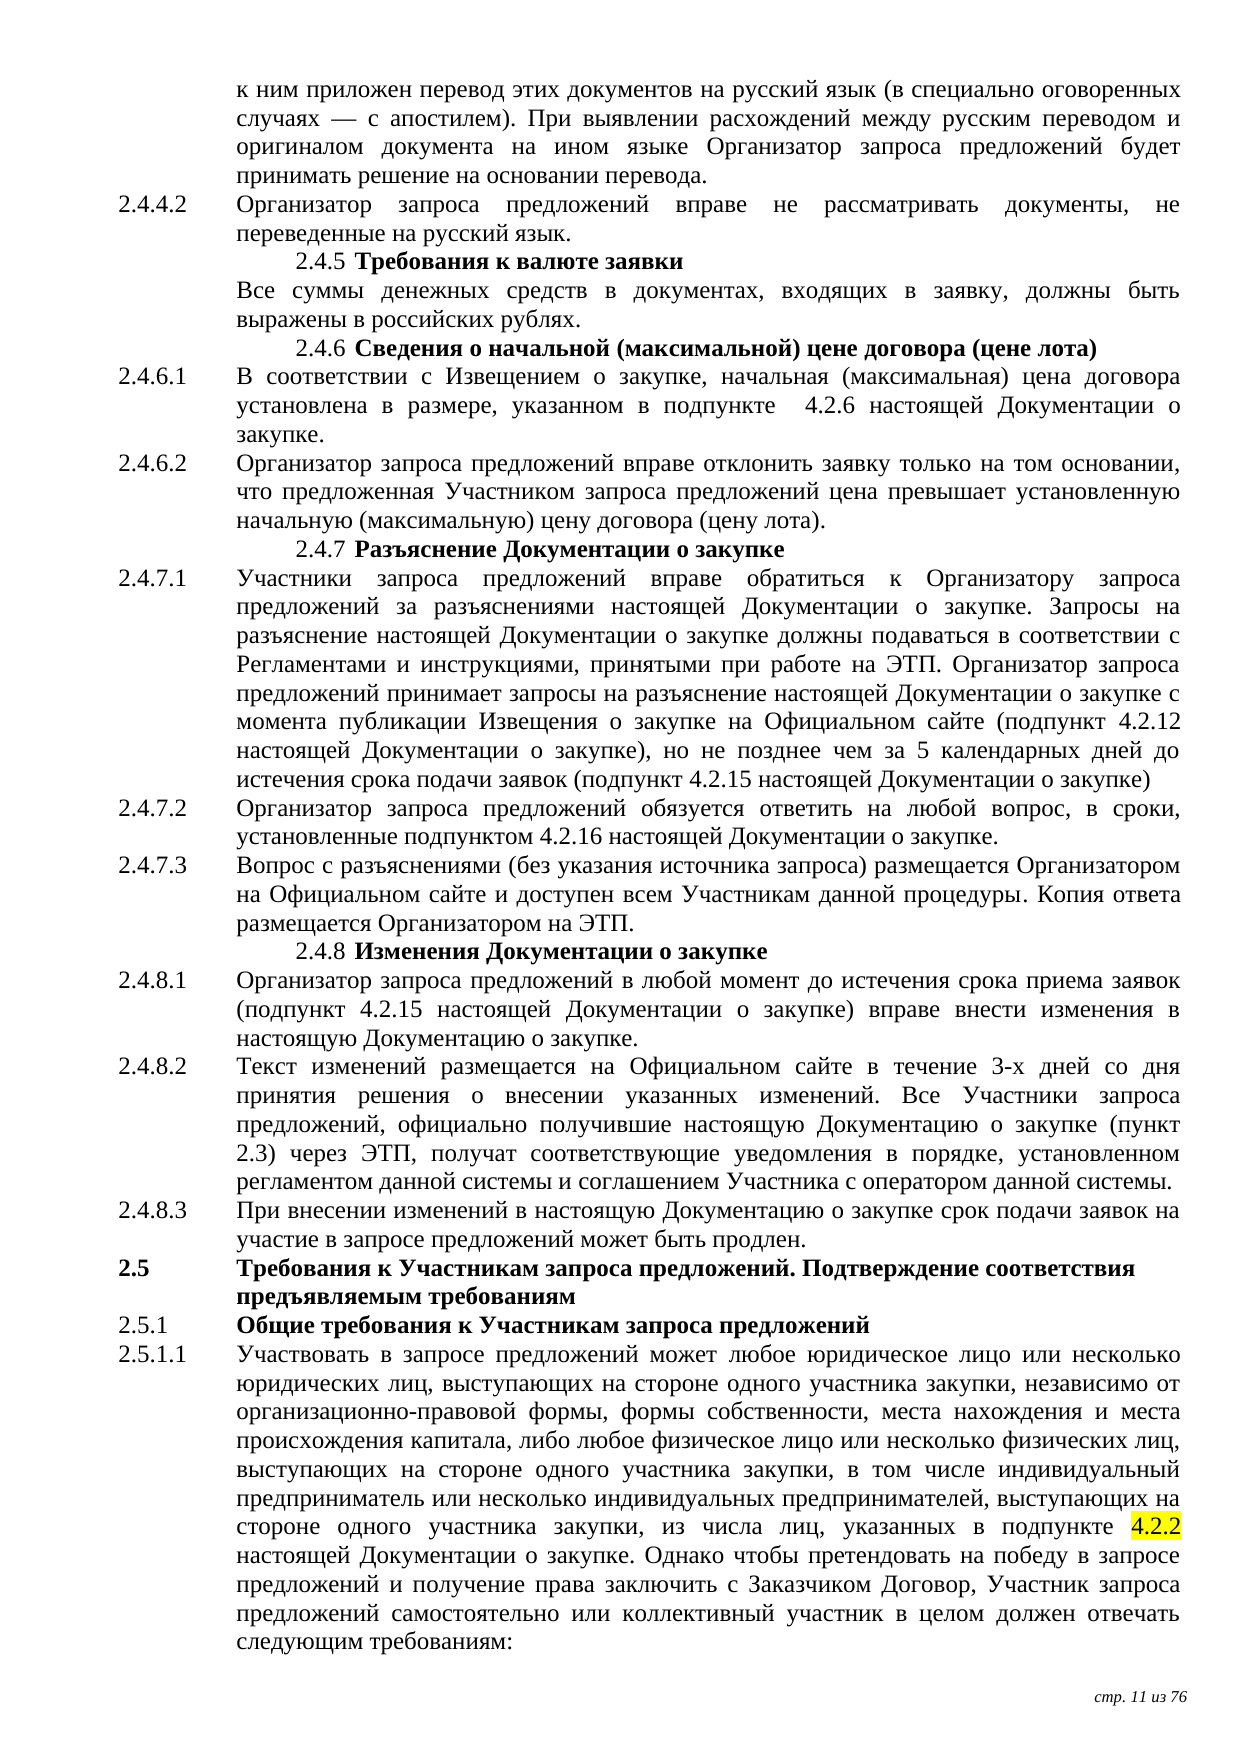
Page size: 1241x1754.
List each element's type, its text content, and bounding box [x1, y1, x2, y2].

text Участники запроса предложений вправе обратиться к Организатору запроса предложений за разъяснениями настоящей Документации о закупке. Запросы на разъяснение настоящей Документации о закупке должны подаваться в соответствии с Регламентами и инструкциями, принятыми при работе на ЭТП. Организатор запроса предложений принимает запросы на разъяснение настоящей Документации о закупке с момента публикации Извещения о закупке на Официальном сайте (подпункт 4.2.12 настоящей Документации о закупке), но не позднее чем за 5 календарных дней до истечения срока подачи заявок (подпункт 4.2.15 настоящей Документации о закупке) [118, 563, 1181, 793]
list Организатор запроса предложений вправе не рассматривать документы, не переведенные на русский язык. [118, 189, 1181, 246]
list Общие требования к Участникам запроса предложений [118, 1310, 1181, 1339]
list Текст изменений размещается на Официальном сайте в течение 3-х дней со дня принятия решения о внесении указанных изменений. Все Участники запроса предложений, официально получившие настоящую Документацию о закупке (пункт 2.3) через ЭТП, получат соответствующие уведомления в порядке, установленном регламентом данной системы и соглашением Участника с оператором данной системы. [118, 1051, 1181, 1195]
list Участвовать в запросе предложений может любое юридическое лицо или несколько юридических лиц, выступающих на стороне одного участника закупки, независимо от организационно-правовой формы, формы собственности, места нахождения и места происхождения капитала, либо любое физическое лицо или несколько физических лиц, выступающих на стороне одного участника закупки, в том числе индивидуальный предприниматель или несколько индивидуальных предпринимателей, выступающих на стороне одного участника закупки, из числа лиц, указанных в подпункте 4.2.2 настоящей Документации о закупке. Однако чтобы претендовать на победу в запросе предложений и получение права заключить с Заказчиком Договор, Участник запроса предложений самостоятельно или коллективный участник в целом должен отвечать следующим требованиям: [118, 1339, 1181, 1655]
text Изменения Документации о закупке [236, 936, 1181, 965]
subtitle Требования к Участникам запроса предложений. Подтверждение соответствия предъявляемым требованиям [118, 1253, 1181, 1310]
text Вопрос с разъяснениями (без указания источника запроса) размещается Организатором на Официальном сайте и доступен всем Участникам данной процедуры. Копия ответа размещается Организатором на ЭТП. [118, 850, 1181, 936]
text Разъяснение Документации о закупке [236, 534, 1181, 563]
text Требования к валюте заявки [236, 246, 1181, 275]
text Организатор запроса предложений вправе отклонить заявку только на том основании, что предложенная Участником запроса предложений цена превышает установленную начальную (максимальную) цену договора (цену лота). [118, 448, 1181, 534]
text В соответствии с Извещением о закупке, начальная (максимальная) цена договора установлена в размере, указанном в подпункте 4.2.6 настоящей Документации о закупке. [118, 361, 1181, 448]
list При внесении изменений в настоящую Документацию о закупке срок подачи заявок на участие в запросе предложений может быть продлен. [118, 1195, 1181, 1253]
list Все суммы денежных средств в документах, входящих в заявку, должны быть выражены в российских рублях. [236, 275, 1181, 333]
text Организатор запроса предложений обязуется ответить на любой вопрос, в сроки, установленные подпунктом 4.2.16 настоящей Документации о закупке. [118, 793, 1181, 850]
list Организатор запроса предложений в любой момент до истечения срока приема заявок (подпункт 4.2.15 настоящей Документации о закупке) вправе внести изменения в настоящую Документацию о закупке. [118, 965, 1181, 1051]
text Сведения о начальной (максимальной) цене договора (цене лота) [236, 333, 1181, 361]
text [236, 74, 1181, 189]
